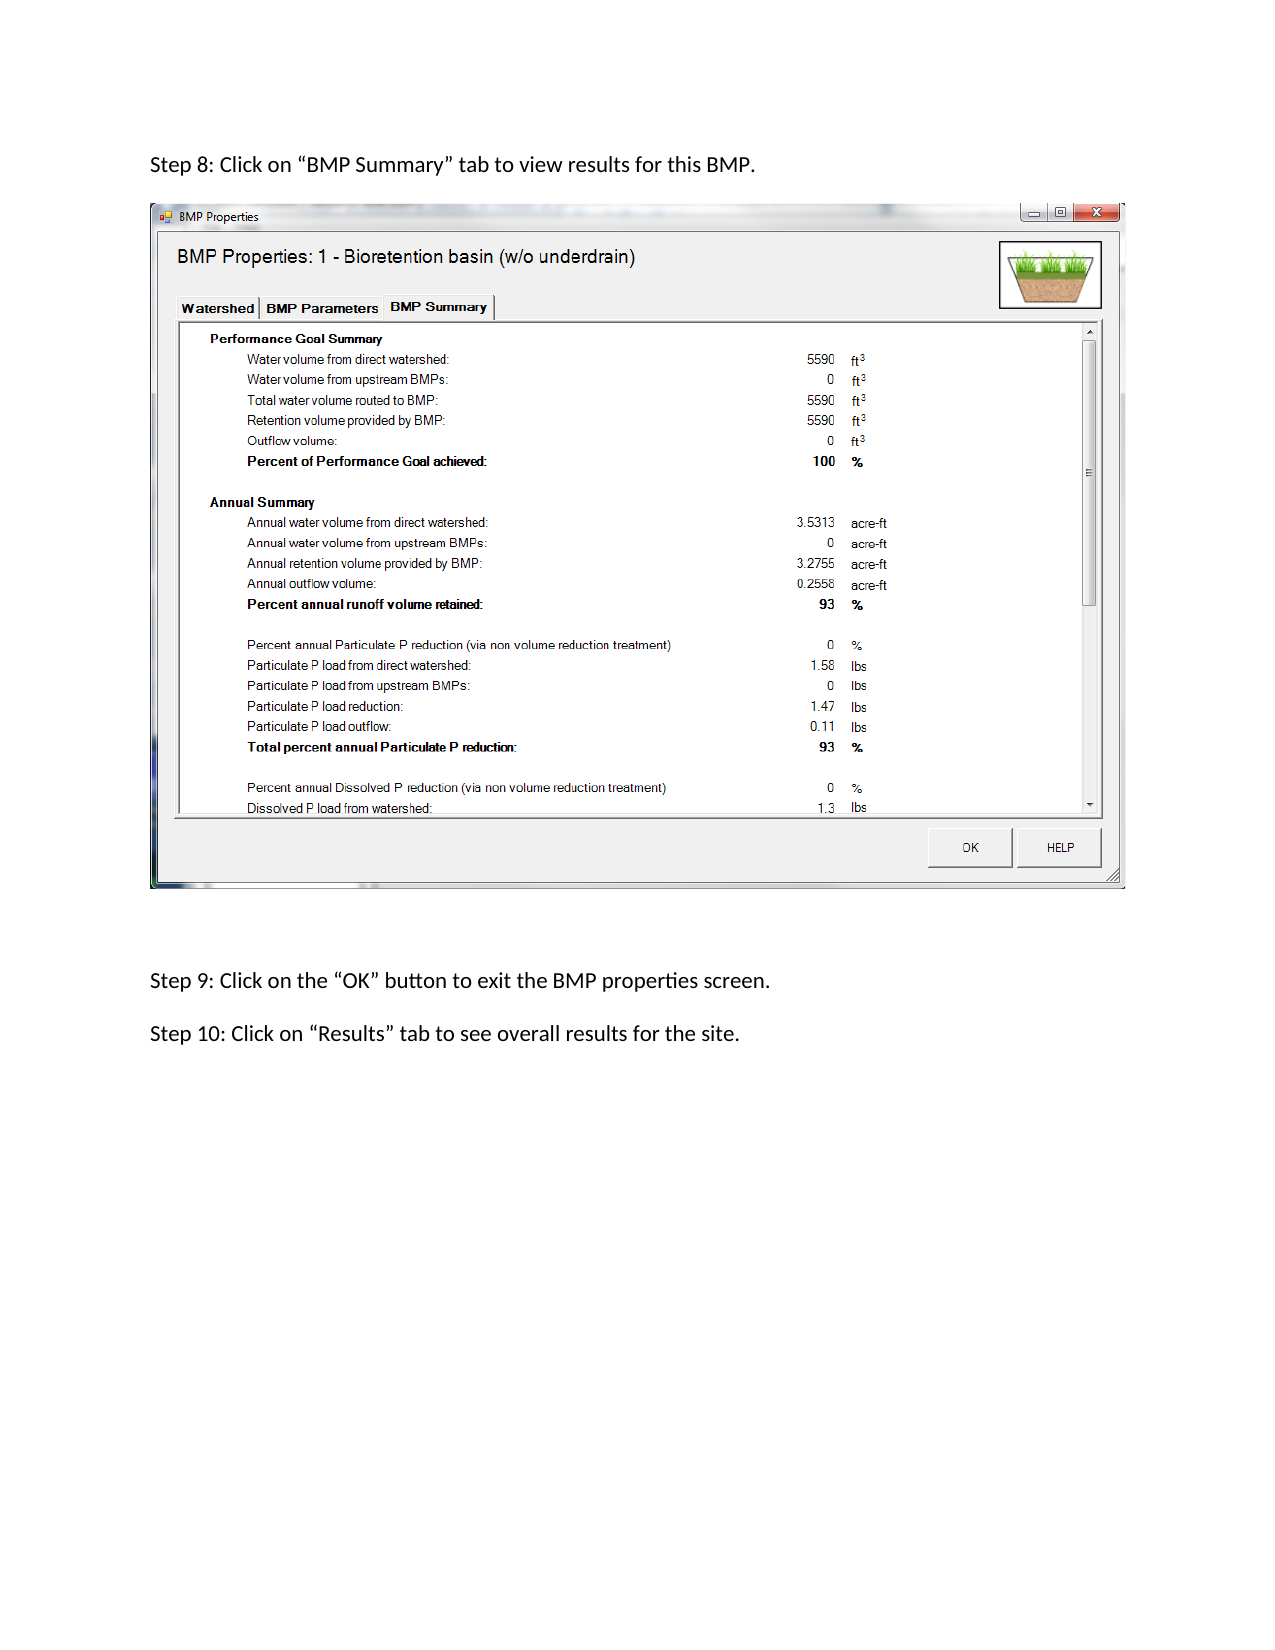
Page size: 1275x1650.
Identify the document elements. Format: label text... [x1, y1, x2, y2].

text Step 9: Click on the “OK” button to exit the BMP properties screen. [150, 966, 1125, 994]
picture [150, 203, 1125, 889]
text Step 10: Click on “Results” tab to see overall results for the site. [150, 1019, 1125, 1047]
text Step 8: Click on “BMP Summary” tab to view results for this BMP. [150, 150, 1125, 178]
